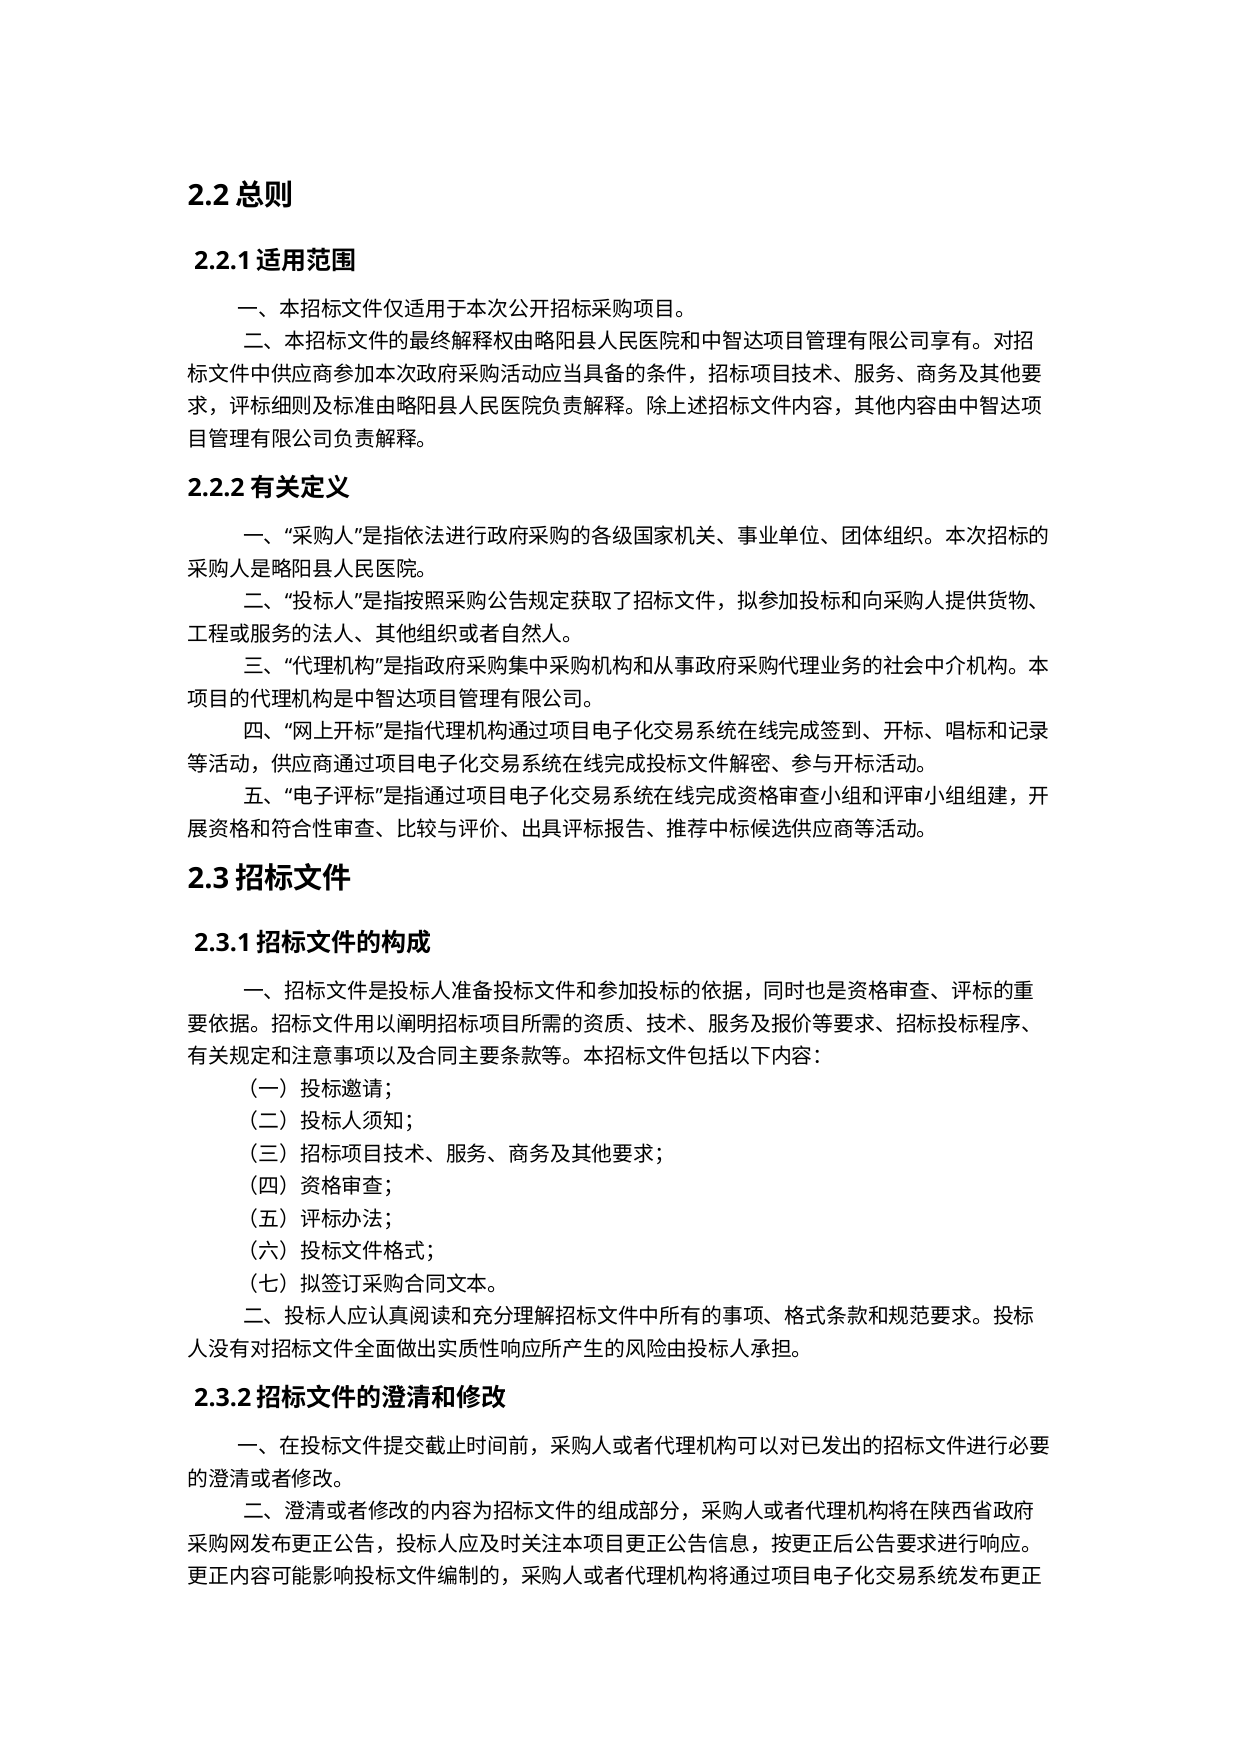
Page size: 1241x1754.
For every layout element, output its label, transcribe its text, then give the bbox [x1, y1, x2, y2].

text 四、“网上开标”是指代理机构通过项目电子化交易系统在线完成签到、开标、唱标和记录等活动，供应商通过项目电子化交易系统在线完成投标文件解密、参与开标活动。 [187, 714, 1053, 779]
text 2.3.1招标文件的构成 [187, 909, 1053, 974]
text 2.3招标文件 [187, 844, 1053, 909]
text （二）投标人须知； [187, 1104, 1053, 1137]
text 二、投标人应认真阅读和充分理解招标文件中所有的事项、格式条款和规范要求。投标人没有对招标文件全面做出实质性响应所产生的风险由投标人承担。 [187, 1299, 1053, 1364]
text 2.2.1适用范围 [187, 227, 1053, 292]
text 一、在投标文件提交截止时间前，采购人或者代理机构可以对已发出的招标文件进行必要的澄清或者修改。 [187, 1429, 1053, 1494]
text 三、“代理机构”是指政府采购集中采购机构和从事政府采购代理业务的社会中介机构。本项目的代理机构是中智达项目管理有限公司。 [187, 649, 1053, 714]
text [187, 1494, 1053, 1592]
text 2.3.2招标文件的澄清和修改 [187, 1364, 1053, 1429]
text 五、“电子评标”是指通过项目电子化交易系统在线完成资格审查小组和评审小组组建，开展资格和符合性审查、比较与评价、出具评标报告、推荐中标候选供应商等活动。 [187, 779, 1053, 844]
text 一、本招标文件仅适用于本次公开招标采购项目。 [187, 292, 1053, 324]
text （七）拟签订采购合同文本。 [187, 1267, 1053, 1299]
text （五）评标办法； [187, 1202, 1053, 1234]
text 二、本招标文件的最终解释权由略阳县人民医院和中智达项目管理有限公司享有。对招标文件中供应商参加本次政府采购活动应当具备的条件，招标项目技术、服务、商务及其他要求，评标细则及标准由略阳县人民医院负责解释。除上述招标文件内容，其他内容由中智达项目管理有限公司负责解释。 [187, 324, 1053, 454]
text （四）资格审查； [187, 1169, 1053, 1202]
text （一）投标邀请； [187, 1072, 1053, 1104]
text 一、招标文件是投标人准备投标文件和参加投标的依据，同时也是资格审查、评标的重要依据。招标文件用以阐明招标项目所需的资质、技术、服务及报价等要求、招标投标程序、有关规定和注意事项以及合同主要条款等。本招标文件包括以下内容： [187, 974, 1053, 1072]
text 一、“采购人”是指依法进行政府采购的各级国家机关、事业单位、团体组织。本次招标的采购人是略阳县人民医院。 [187, 519, 1053, 584]
text 2.2总则 [187, 162, 1053, 227]
text （六）投标文件格式； [187, 1234, 1053, 1267]
text 2.2.2有关定义 [187, 454, 1053, 519]
text 二、“投标人”是指按照采购公告规定获取了招标文件，拟参加投标和向采购人提供货物、工程或服务的法人、其他组织或者自然人。 [187, 584, 1053, 649]
text （三）招标项目技术、服务、商务及其他要求； [187, 1137, 1053, 1169]
